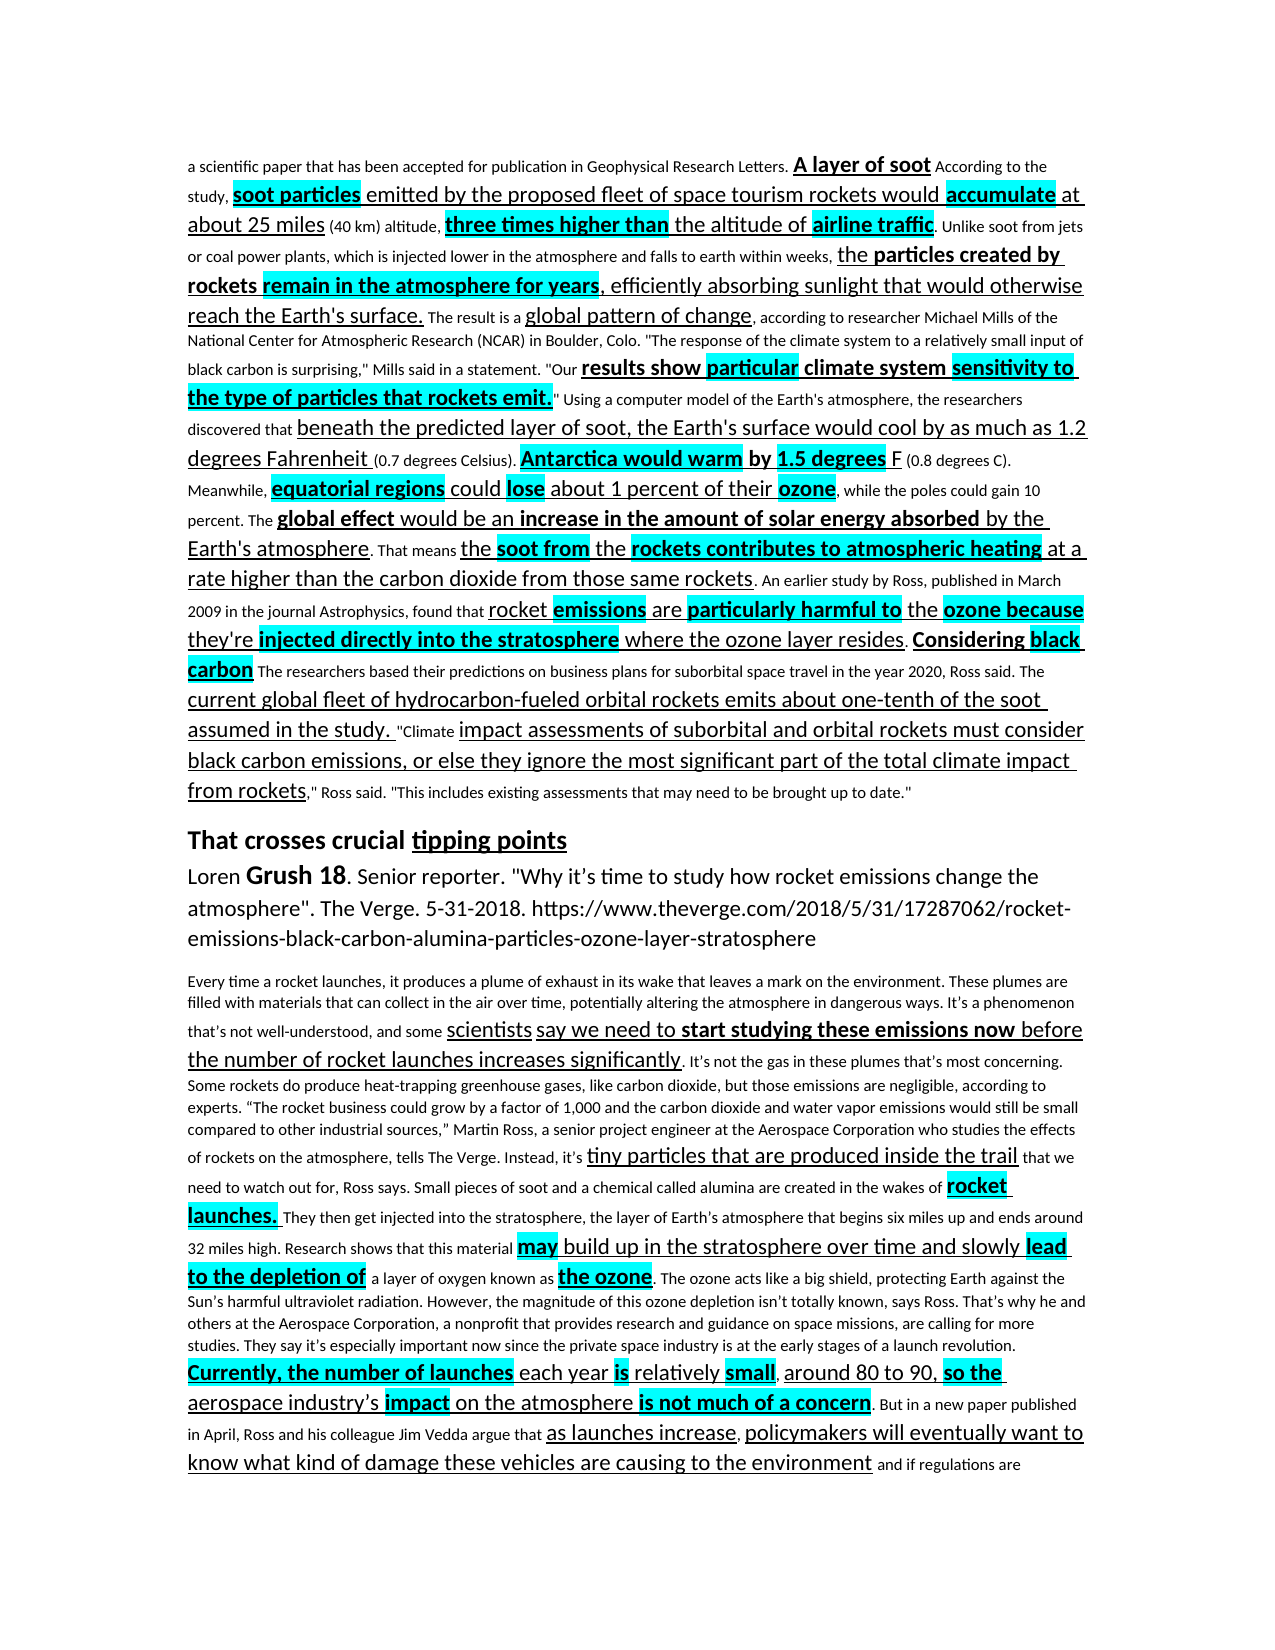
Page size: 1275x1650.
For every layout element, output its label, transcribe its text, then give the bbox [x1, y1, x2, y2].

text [187, 150, 1087, 804]
subtitle That crosses crucial tipping points [187, 823, 1087, 856]
text Loren Grush 18. Senior reporter. "Why it’s time to study how rocket emissions change the atmosphere". The Verge. 5-31-2018. https://www.theverge.com/2018/5/31/17287062/rocket-emissions-black-carbon-alumina-particles-ozone-layer-stratosphere [187, 858, 1087, 952]
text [187, 971, 1087, 1477]
